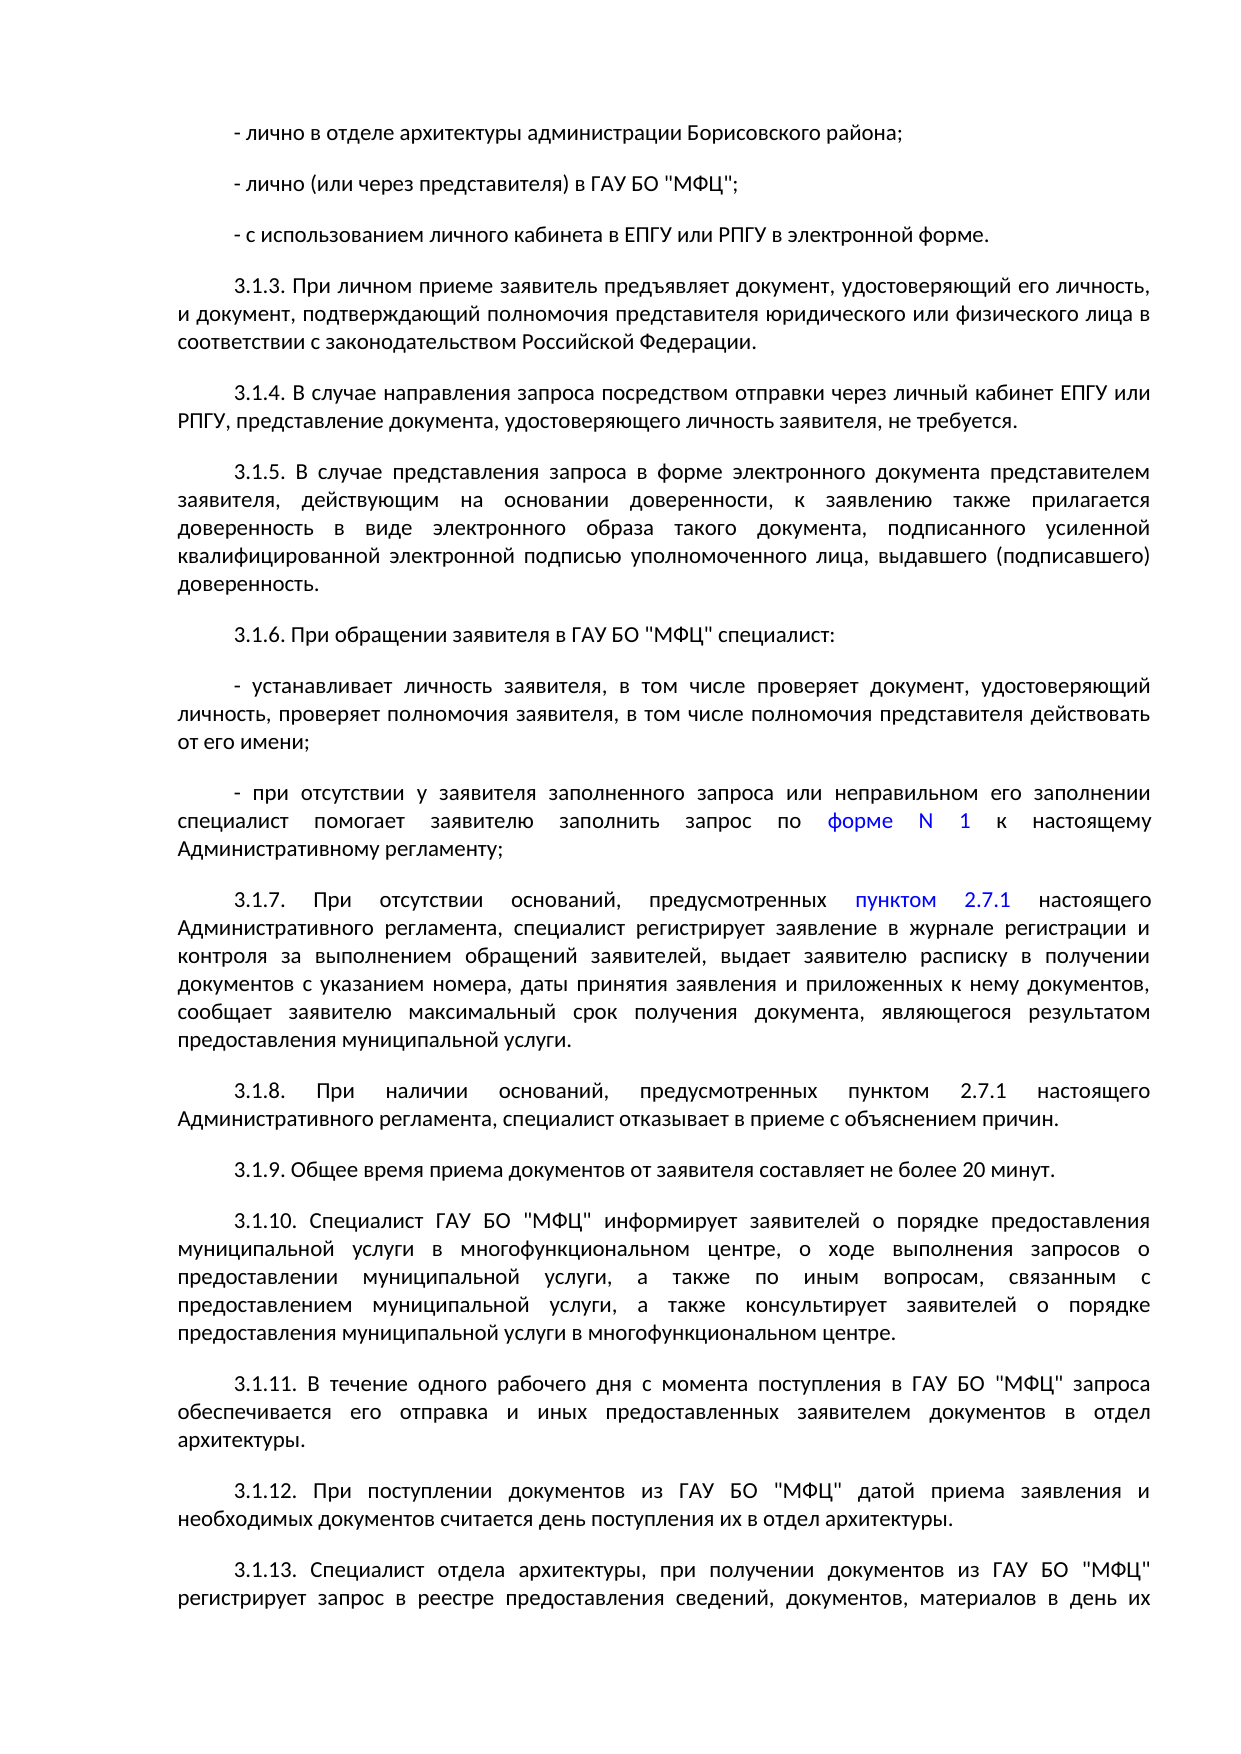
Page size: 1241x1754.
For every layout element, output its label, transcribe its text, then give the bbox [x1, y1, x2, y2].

text 3.1.10. Специалист ГАУ БО "МФЦ" информирует заявителей о порядке предоставления муниципальной услуги в многофункциональном центре, о ходе выполнения запросов о предоставлении муниципальной услуги, а также по иным вопросам, связанным с предоставлением муниципальной услуги, а также консультирует заявителей о порядке предоставления муниципальной услуги в многофункциональном центре. [177, 1206, 1152, 1346]
text 3.1.9. Общее время приема документов от заявителя составляет не более 20 минут. [177, 1155, 1152, 1183]
text - лично в отделе архитектуры администрации Борисовского района; [177, 118, 1152, 146]
text 3.1.12. При поступлении документов из ГАУ БО "МФЦ" датой приема заявления и необходимых документов считается день поступления их в отдел архитектуры. [177, 1476, 1152, 1532]
text 3.1.11. В течение одного рабочего дня с момента поступления в ГАУ БО "МФЦ" запроса обеспечивается его отправка и иных предоставленных заявителем документов в отдел архитектуры. [177, 1369, 1152, 1453]
text - лично (или через представителя) в ГАУ БО "МФЦ"; [177, 169, 1152, 197]
text 3.1.3. При личном приеме заявитель предъявляет документ, удостоверяющий его личность, и документ, подтверждающий полномочия представителя юридического или физического лица в соответствии с законодательством Российской Федерации. [177, 271, 1152, 355]
text 3.1.4. В случае направления запроса посредством отправки через личный кабинет ЕПГУ или РПГУ, представление документа, удостоверяющего личность заявителя, не требуется. [177, 378, 1152, 434]
text 3.1.7. При отсутствии оснований, предусмотренных пунктом 2.7.1 настоящего Административного регламента, специалист регистрирует заявление в журнале регистрации и контроля за выполнением обращений заявителей, выдает заявителю расписку в получении документов с указанием номера, даты принятия заявления и приложенных к нему документов, сообщает заявителю максимальный срок получения документа, являющегося результатом предоставления муниципальной услуги. [177, 885, 1152, 1053]
text - устанавливает личность заявителя, в том числе проверяет документ, удостоверяющий личность, проверяет полномочия заявителя, в том числе полномочия представителя действовать от его имени; [177, 671, 1152, 755]
text - с использованием личного кабинета в ЕПГУ или РПГУ в электронной форме. [177, 220, 1152, 248]
text 3.1.8. При наличии оснований, предусмотренных пунктом 2.7.1 настоящего Административного регламента, специалист отказывает в приеме с объяснением причин. [177, 1076, 1152, 1132]
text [177, 1555, 1152, 1611]
text 3.1.6. При обращении заявителя в ГАУ БО "МФЦ" специалист: [177, 620, 1152, 648]
text 3.1.5. В случае представления запроса в форме электронного документа представителем заявителя, действующим на основании доверенности, к заявлению также прилагается доверенность в виде электронного образа такого документа, подписанного усиленной квалифицированной электронной подписью уполномоченного лица, выдавшего (подписавшего) доверенность. [177, 457, 1152, 597]
text - при отсутствии у заявителя заполненного запроса или неправильном его заполнении специалист помогает заявителю заполнить запрос по форме N 1 к настоящему Административному регламенту; [177, 778, 1152, 862]
